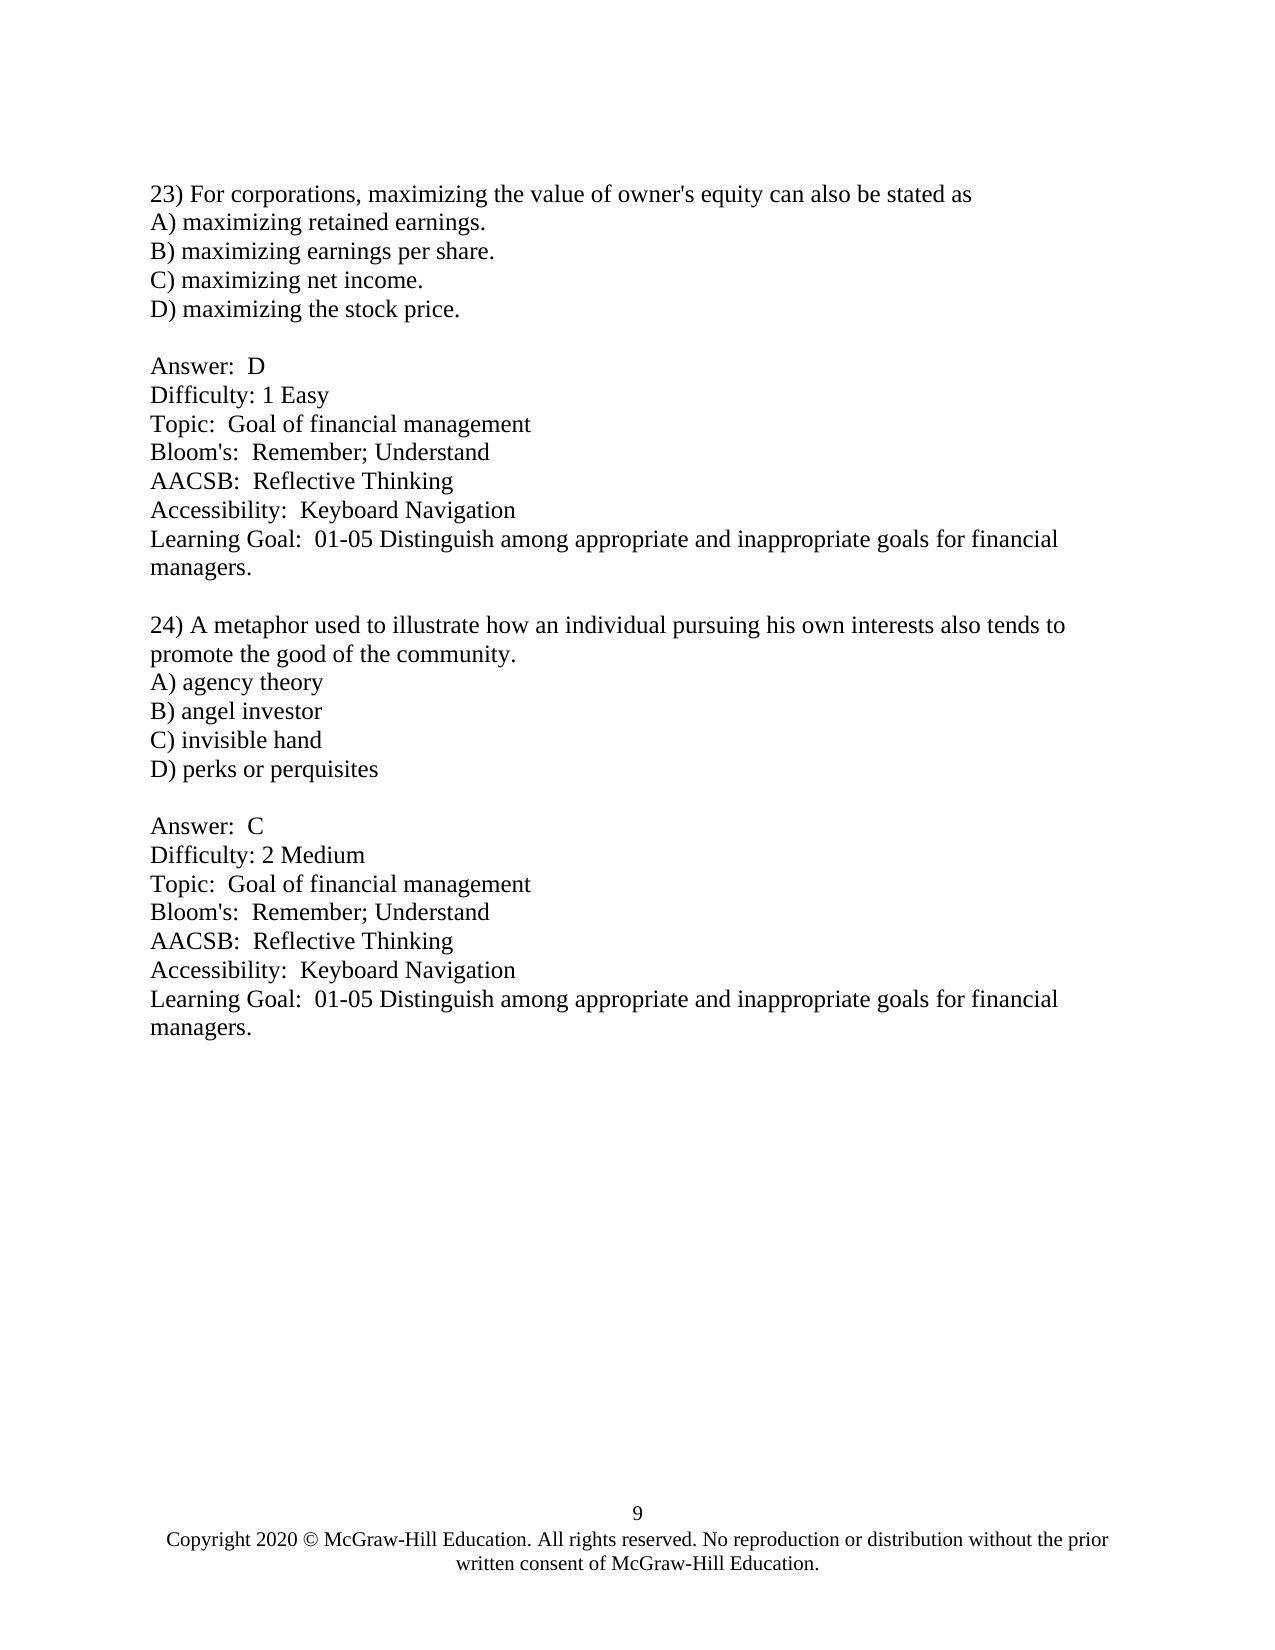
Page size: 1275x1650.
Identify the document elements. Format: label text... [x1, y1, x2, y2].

text B) maximizing earnings per share. [150, 236, 1125, 265]
text D) maximizing the stock price. [150, 294, 1125, 322]
text Learning Goal: 01-05 Distinguish among appropriate and inappropriate goals for financial managers. [150, 984, 1125, 1041]
text AACSB: Reflective Thinking [150, 926, 1125, 955]
text 23) For corporations, maximizing the value of owner's equity can also be stated as [150, 179, 1125, 207]
text D) perks or perquisites [150, 754, 1125, 782]
text Bloom's: Remember; Understand [150, 437, 1125, 466]
text Difficulty: 2 Medium [150, 840, 1125, 869]
text Learning Goal: 01-05 Distinguish among appropriate and inappropriate goals for financial managers. [150, 524, 1125, 581]
text A) agency theory [150, 667, 1125, 696]
text B) angel investor [150, 696, 1125, 725]
text Accessibility: Keyboard Navigation [150, 955, 1125, 984]
text C) invisible hand [150, 725, 1125, 754]
text Bloom's: Remember; Understand [150, 897, 1125, 926]
text 24) A metaphor used to illustrate how an individual pursuing his own interests also tends to promote the good of the community. [150, 610, 1125, 667]
text Difficulty: 1 Easy [150, 380, 1125, 409]
text Topic: Goal of financial management [150, 869, 1125, 897]
text Accessibility: Keyboard Navigation [150, 495, 1125, 524]
text Topic: Goal of financial management [150, 409, 1125, 437]
text Answer: D [150, 351, 1125, 380]
text C) maximizing net income. [150, 265, 1125, 294]
text A) maximizing retained earnings. [150, 207, 1125, 236]
text AACSB: Reflective Thinking [150, 466, 1125, 495]
text Answer: C [150, 811, 1125, 840]
